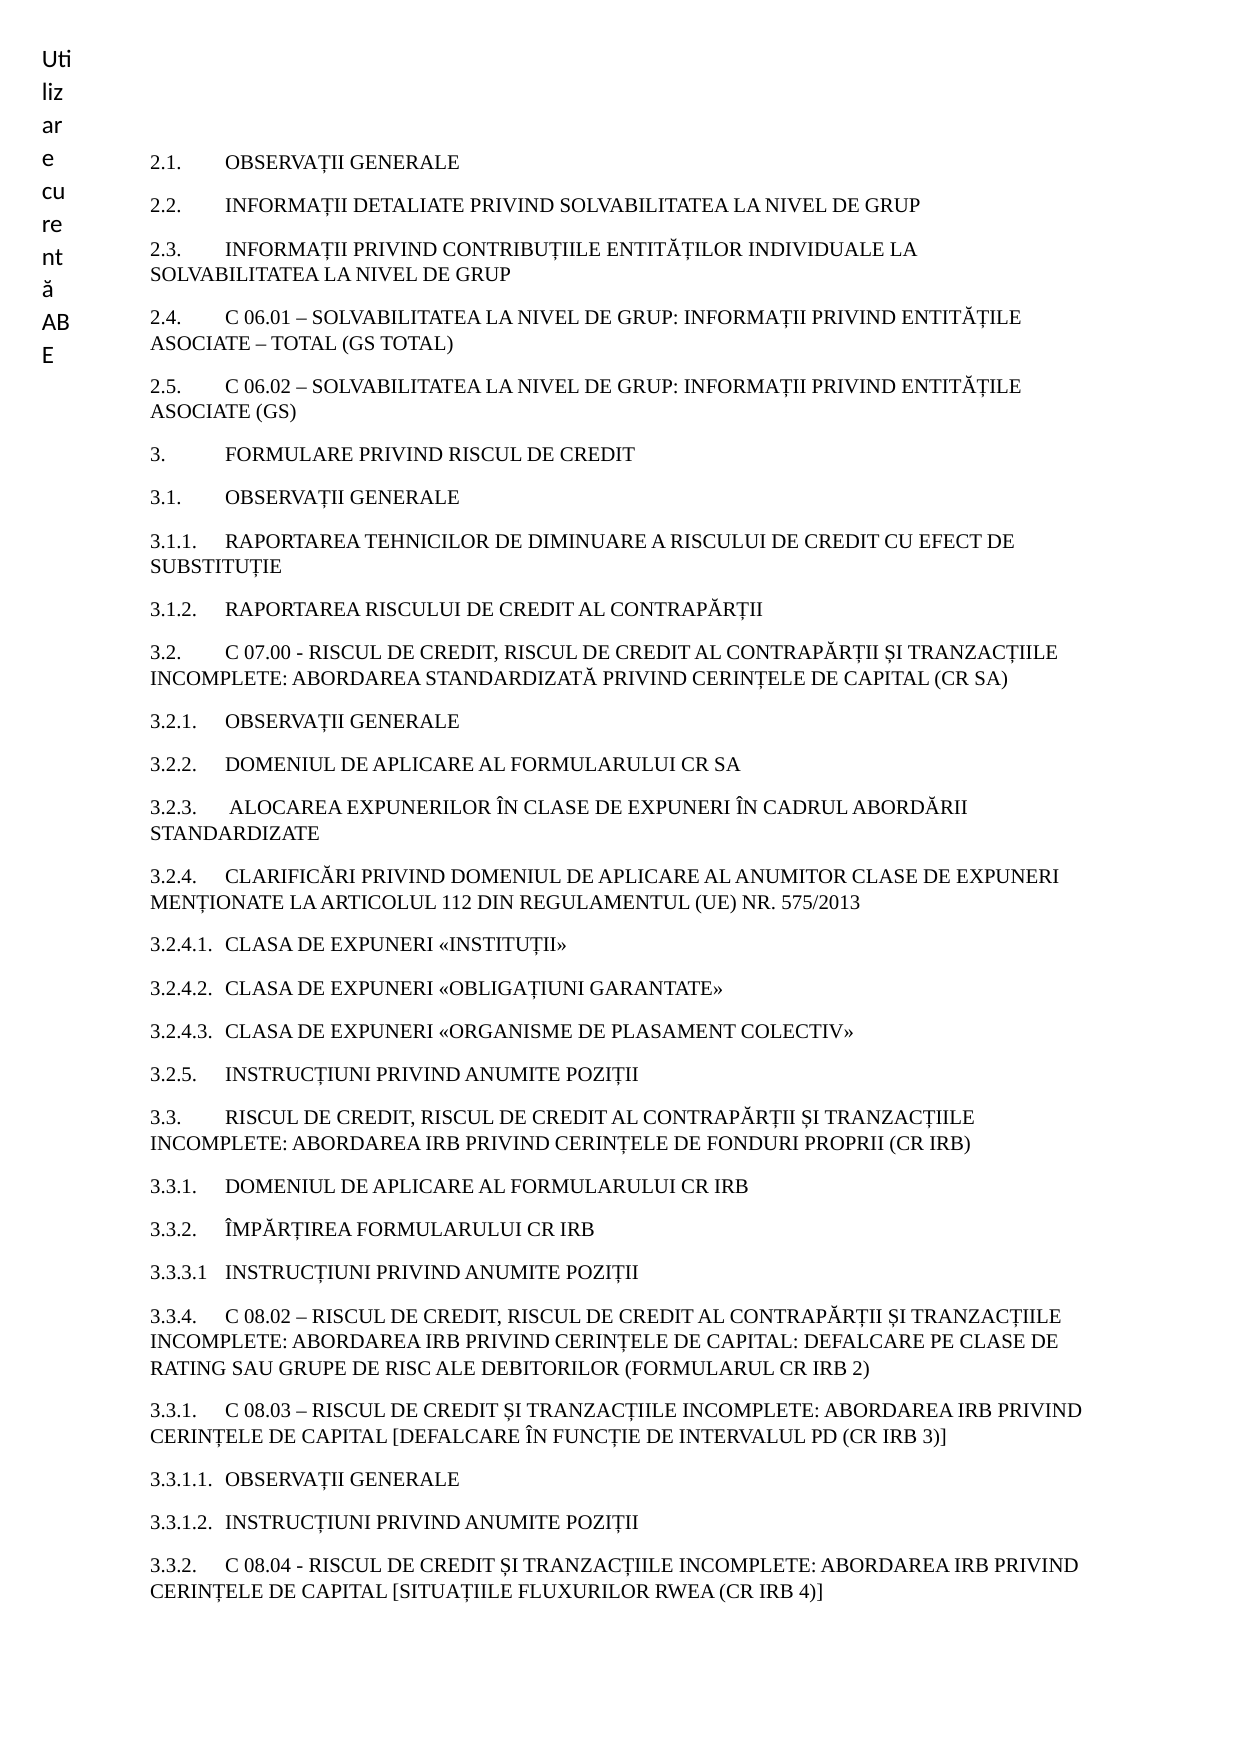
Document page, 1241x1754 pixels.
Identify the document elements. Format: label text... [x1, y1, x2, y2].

text 3.2.4.1. CLASA DE EXPUNERI «INSTITUȚII» [150, 932, 1090, 956]
text 3.3.1. DOMENIUL DE APLICARE AL FORMULARULUI CR IRB [150, 1174, 1090, 1198]
text 3. FORMULARE PRIVIND RISCUL DE CREDIT [150, 442, 1090, 466]
text 3.2.4. CLARIFICĂRI PRIVIND DOMENIUL DE APLICARE AL ANUMITOR CLASE DE EXPUNERI MENȚIONATE LA ARTICOLUL 112 DIN REGULAMENTUL (UE) NR. 575/2013 [150, 864, 1090, 914]
text 3.2.5. INSTRUCȚIUNI PRIVIND ANUMITE POZIȚII [150, 1062, 1090, 1086]
text 3.2.4.2. CLASA DE EXPUNERI «OBLIGAȚIUNI GARANTATE» [150, 976, 1090, 1000]
text 3.3. RISCUL DE CREDIT, RISCUL DE CREDIT AL CONTRAPĂRȚII ȘI TRANZACȚIILE INCOMPLETE: ABORDAREA IRB PRIVIND CERINȚELE DE FONDURI PROPRII (CR IRB) [150, 1105, 1090, 1155]
text 3.1. OBSERVAȚII GENERALE [150, 485, 1090, 509]
text 3.1.1. RAPORTAREA TEHNICILOR DE DIMINUARE A RISCULUI DE CREDIT CU EFECT DE SUBSTITUȚIE [150, 528, 1090, 578]
text 3.3.3.1 INSTRUCȚIUNI PRIVIND ANUMITE POZIȚII [150, 1260, 1090, 1284]
text 3.3.2. ÎMPĂRȚIREA FORMULARULUI CR IRB [150, 1217, 1090, 1241]
text 3.3.1. C 08.03 – RISCUL DE CREDIT ȘI TRANZACȚIILE INCOMPLETE: ABORDAREA IRB PRIVIND CERINȚELE DE CAPITAL [DEFALCARE ÎN FUNCȚIE DE INTERVALUL PD (CR IRB 3)] [150, 1398, 1090, 1448]
text 3.1.2. RAPORTAREA RISCULUI DE CREDIT AL CONTRAPĂRȚII [150, 597, 1090, 621]
text 3.3.1.2. INSTRUCȚIUNI PRIVIND ANUMITE POZIȚII [150, 1510, 1090, 1534]
text 3.3.1.1. OBSERVAȚII GENERALE [150, 1467, 1090, 1491]
text 2.3. INFORMAȚII PRIVIND CONTRIBUȚIILE ENTITĂȚILOR INDIVIDUALE LA SOLVABILITATEA LA NIVEL DE GRUP [150, 236, 1090, 286]
text 2.1. OBSERVAȚII GENERALE [150, 150, 1090, 174]
text 3.2.2. DOMENIUL DE APLICARE AL FORMULARULUI CR SA [150, 752, 1090, 776]
text 2.2. INFORMAȚII DETALIATE PRIVIND SOLVABILITATEA LA NIVEL DE GRUP [150, 193, 1090, 217]
text 3.2.4.3. CLASA DE EXPUNERI «ORGANISME DE PLASAMENT COLECTIV» [150, 1019, 1090, 1043]
text 3.3.4. C 08.02 – RISCUL DE CREDIT, RISCUL DE CREDIT AL CONTRAPĂRȚII ȘI TRANZACȚIILE INCOMPLETE: ABORDAREA IRB PRIVIND CERINȚELE DE CAPITAL: DEFALCARE PE CLASE DE RATING SAU GRUPE DE RISC ALE DEBITORILOR (FORMULARUL CR IRB 2) [150, 1303, 1090, 1379]
text 3.2. C 07.00 - RISCUL DE CREDIT, RISCUL DE CREDIT AL CONTRAPĂRȚII ȘI TRANZACȚIILE INCOMPLETE: ABORDAREA STANDARDIZATĂ PRIVIND CERINȚELE DE CAPITAL (CR SA) [150, 640, 1090, 690]
text 3.2.3. ALOCAREA EXPUNERILOR ÎN CLASE DE EXPUNERI ÎN CADRUL ABORDĂRII STANDARDIZATE [150, 795, 1090, 845]
text 2.4. C 06.01 – SOLVABILITATEA LA NIVEL DE GRUP: INFORMAȚII PRIVIND ENTITĂȚILE ASOCIATE – TOTAL (GS TOTAL) [150, 305, 1090, 355]
text 2.5. C 06.02 – SOLVABILITATEA LA NIVEL DE GRUP: INFORMAȚII PRIVIND ENTITĂȚILE ASOCIATE (GS) [150, 373, 1090, 423]
text 3.3.2. C 08.04 - RISCUL DE CREDIT ȘI TRANZACȚIILE INCOMPLETE: ABORDAREA IRB PRIVIND CERINȚELE DE CAPITAL [SITUAȚIILE FLUXURILOR RWEA (CR IRB 4)] [150, 1553, 1090, 1603]
text 3.2.1. OBSERVAȚII GENERALE [150, 709, 1090, 733]
